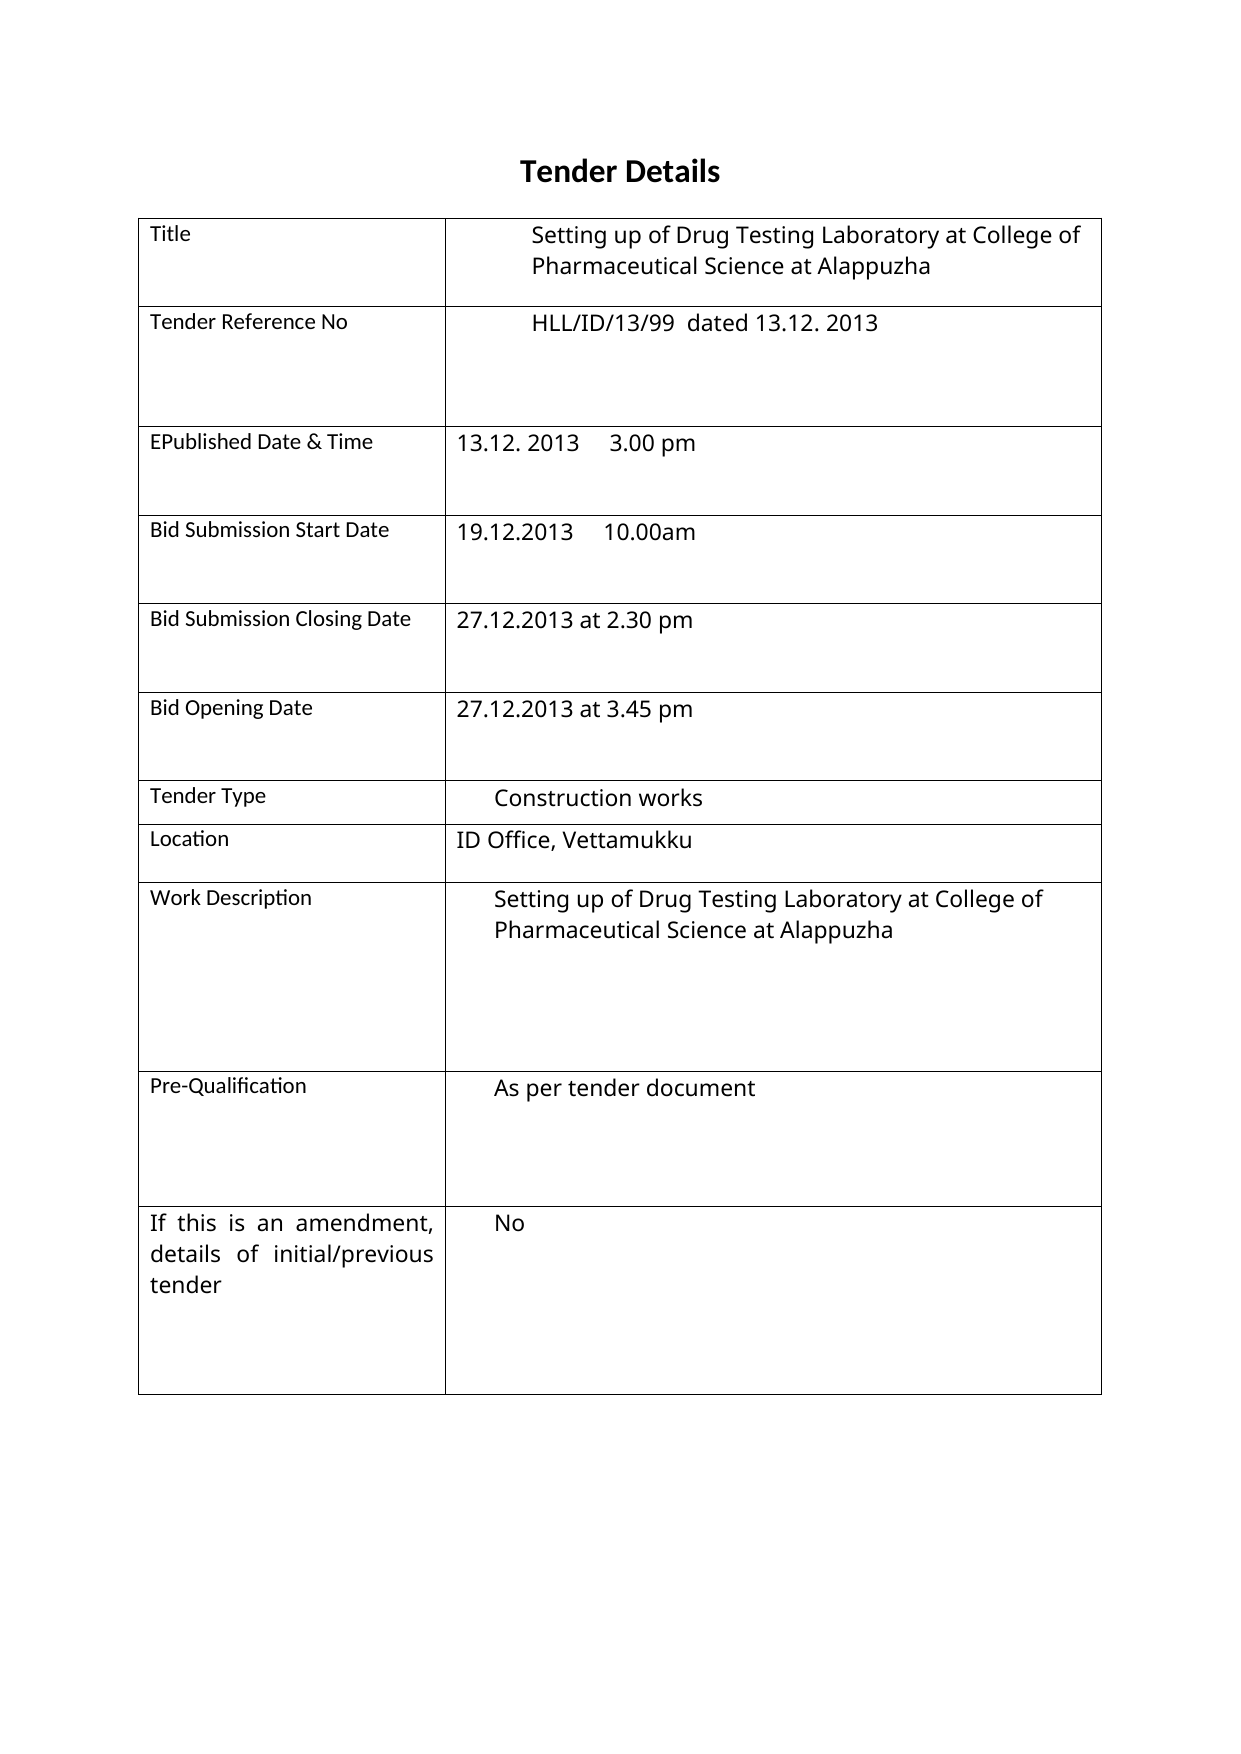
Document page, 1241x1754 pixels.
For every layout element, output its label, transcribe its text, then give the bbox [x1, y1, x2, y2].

table_cell Pre-Qualification [139, 1072, 445, 1206]
table_cell If this is an amendment, details of initial/previous tender [139, 1207, 445, 1394]
table_cell Bid Submission Closing Date [139, 604, 445, 692]
text Tender Details [150, 150, 1090, 191]
table_cell 19.12.2013 10.00am [446, 516, 1101, 603]
table_cell As per tender document [446, 1072, 1101, 1206]
table_cell Location [139, 825, 445, 882]
table_cell No [446, 1207, 1101, 1394]
table_cell 13.12. 2013 3.00 pm [446, 427, 1101, 514]
table_header Title [139, 219, 445, 306]
table_cell Bid Submission Start Date [139, 516, 445, 603]
table_header Setting up of Drug Testing Laboratory at College of Pharmaceutical Science at Alappuzha [446, 219, 1101, 306]
table_cell Tender Reference No [139, 307, 445, 426]
table_cell Construction works [446, 781, 1101, 823]
table_cell Tender Type [139, 781, 445, 823]
table_cell Setting up of Drug Testing Laboratory at College of Pharmaceutical Science at Alappuzha [446, 883, 1101, 1071]
table_cell Work Description [139, 883, 445, 1071]
table_cell Bid Opening Date [139, 693, 445, 780]
table_cell EPublished Date & Time [139, 427, 445, 514]
table_cell 27.12.2013 at 3.45 pm [446, 693, 1101, 780]
table_cell HLL/ID/13/99 dated 13.12. 2013 [446, 307, 1101, 426]
table_cell ID Office, Vettamukku [446, 825, 1101, 882]
table_cell 27.12.2013 at 2.30 pm [446, 604, 1101, 692]
